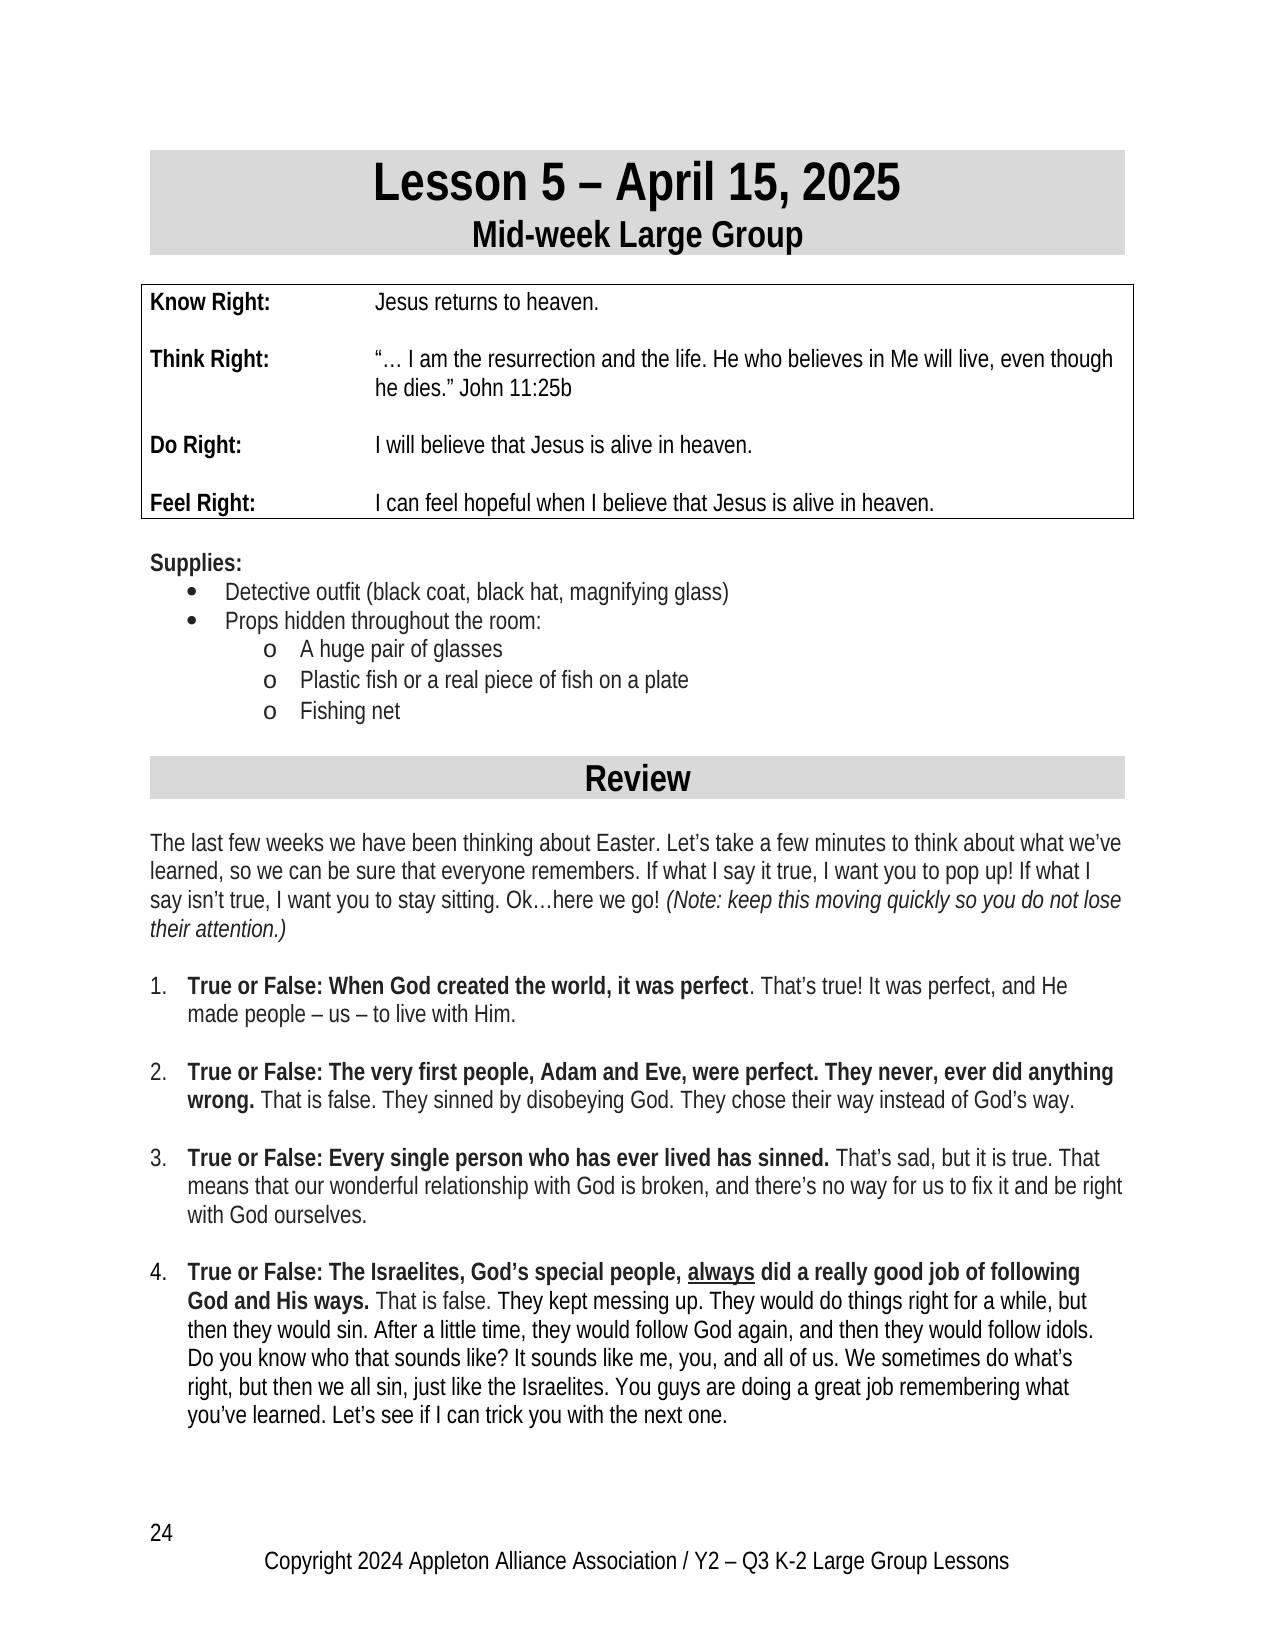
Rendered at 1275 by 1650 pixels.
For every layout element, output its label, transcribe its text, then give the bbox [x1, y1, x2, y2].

text Lesson 5 – April 15, 2025 [150, 150, 1125, 212]
text Mid-week Large Group [150, 212, 1125, 255]
text Think Right: “… I am the resurrection and the life. He who believes in Me will live, even though he dies.” John 11:25b [150, 344, 1125, 402]
list Plastic fish or a real piece of fish on a plate [262, 665, 1125, 696]
text Feel Right: I can feel hopeful when I believe that Jesus is alive in heaven. [142, 484, 1133, 518]
list True or False: The Israelites, God’s special people, always did a really good job of following God and His ways. That is false. They kept messing up. They would do things right for a while, but then they would sin. After a little time, they would follow God again, and then they would follow idols. Do you know who that sounds like? It sounds like me, you, and all of us. We sometimes do what’s right, but then we all sin, just like the Israelites. You guys are doing a great job remembering what you’ve learned. Let’s see if I can trick you with the next one. [150, 1257, 1125, 1429]
text Do Right: I will believe that Jesus is alive in heaven. [150, 430, 1125, 459]
list Detective outfit (black coat, black hat, magnifying glass) [187, 577, 1125, 606]
text Review [150, 756, 1125, 799]
list True or False: When God created the world, it was perfect. That’s true! It was perfect, and He made people – us – to live with Him. [150, 971, 1125, 1028]
list True or False: The very first people, Adam and Eve, were perfect. They never, ever did anything wrong. That is false. They sinned by disobeying God. They chose their way instead of God’s way. [150, 1057, 1125, 1114]
list True or False: Every single person who has ever lived has sinned. That’s sad, but it is true. That means that our wonderful relationship with God is broken, and there’s no way for us to fix it and be right with God ourselves. [150, 1143, 1125, 1229]
text Supplies: [150, 548, 1125, 577]
list Props hidden throughout the room: [187, 606, 1125, 634]
text Know Right: Jesus returns to heaven. [142, 285, 1133, 316]
text The last few weeks we have been thinking about Easter. Let’s take a few minutes to think about what we’ve learned, so we can be sure that everyone remembers. If what I say it true, I want you to pop up! If what I say isn’t true, I want you to stay sitting. Ok…here we go! (Note: keep this moving quickly so you do not lose their attention.) [150, 828, 1125, 942]
list Fishing net [262, 696, 1125, 727]
list A huge pair of glasses [262, 634, 1125, 665]
